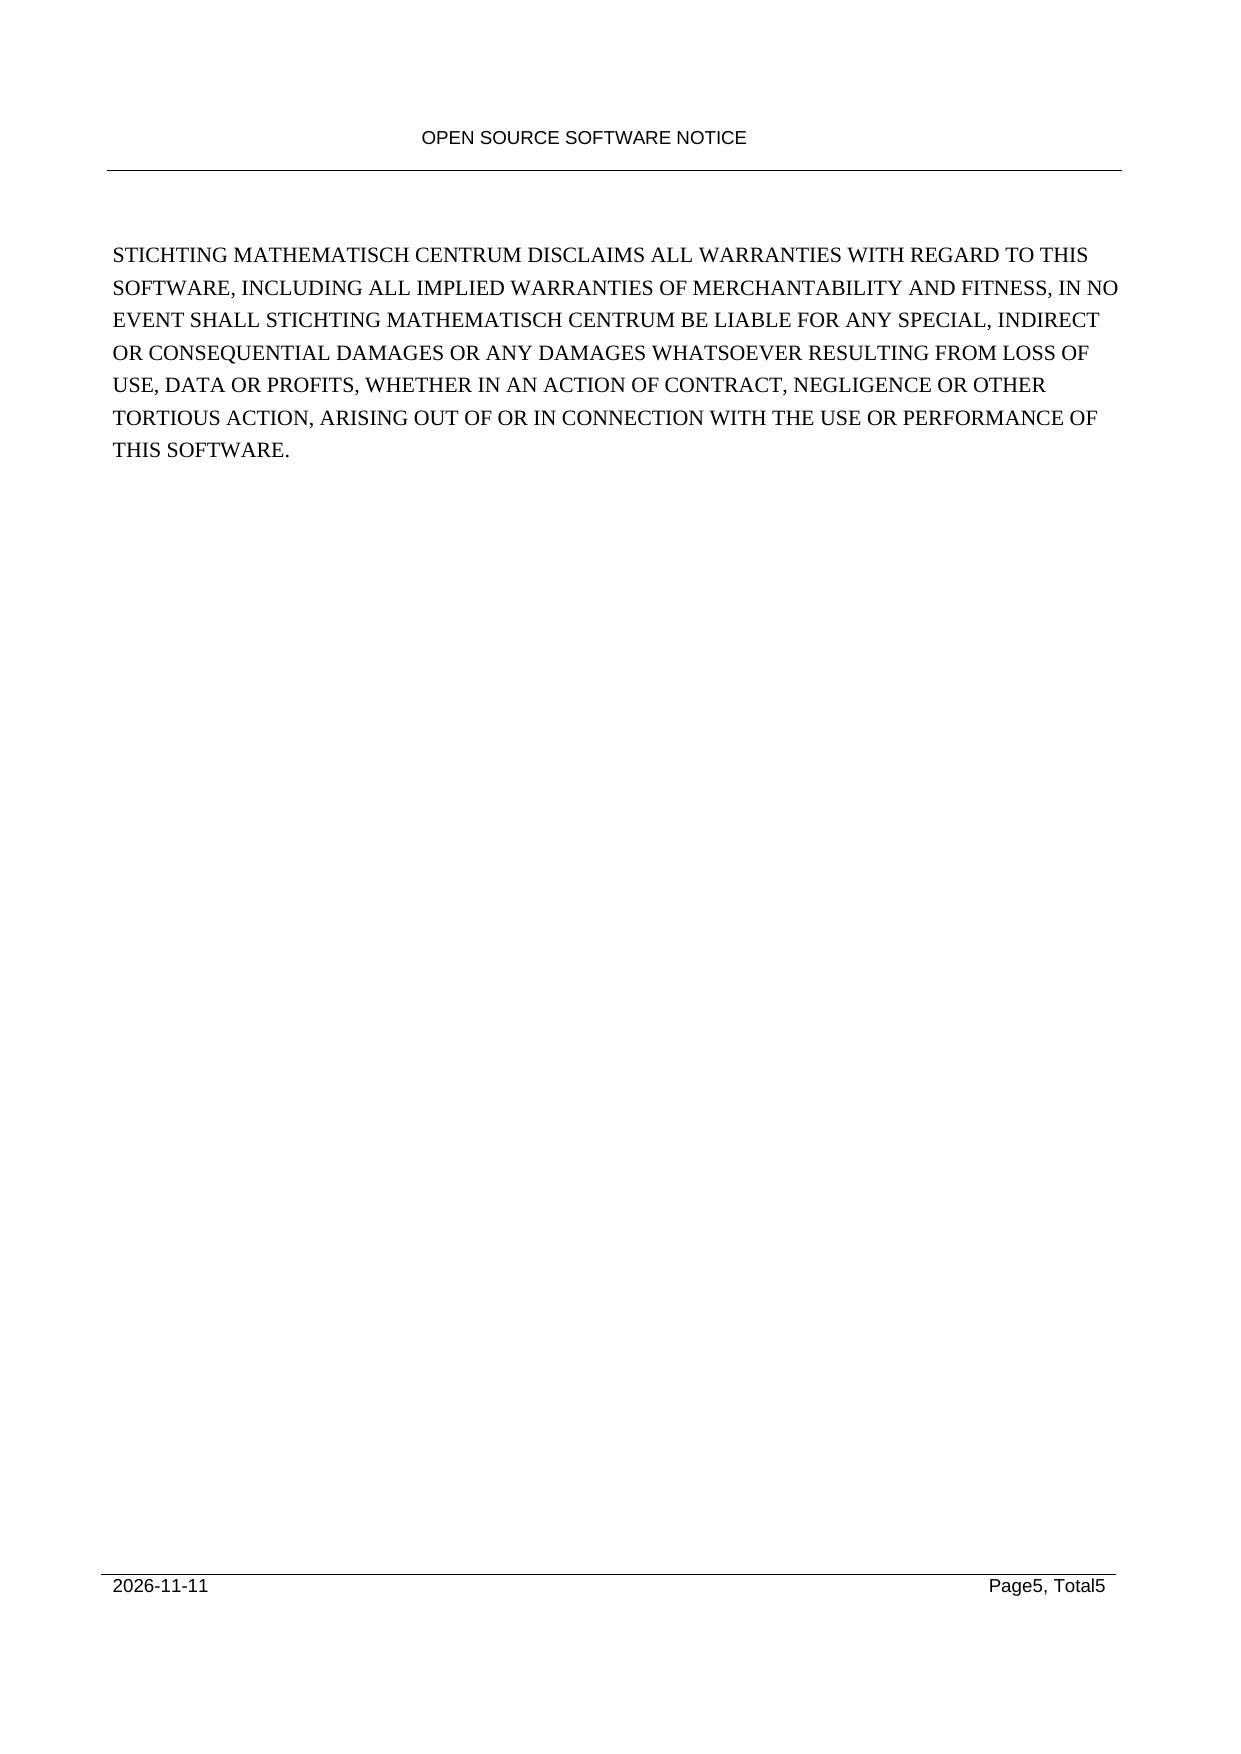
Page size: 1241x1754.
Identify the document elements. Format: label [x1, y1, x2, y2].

text [112, 206, 1128, 499]
